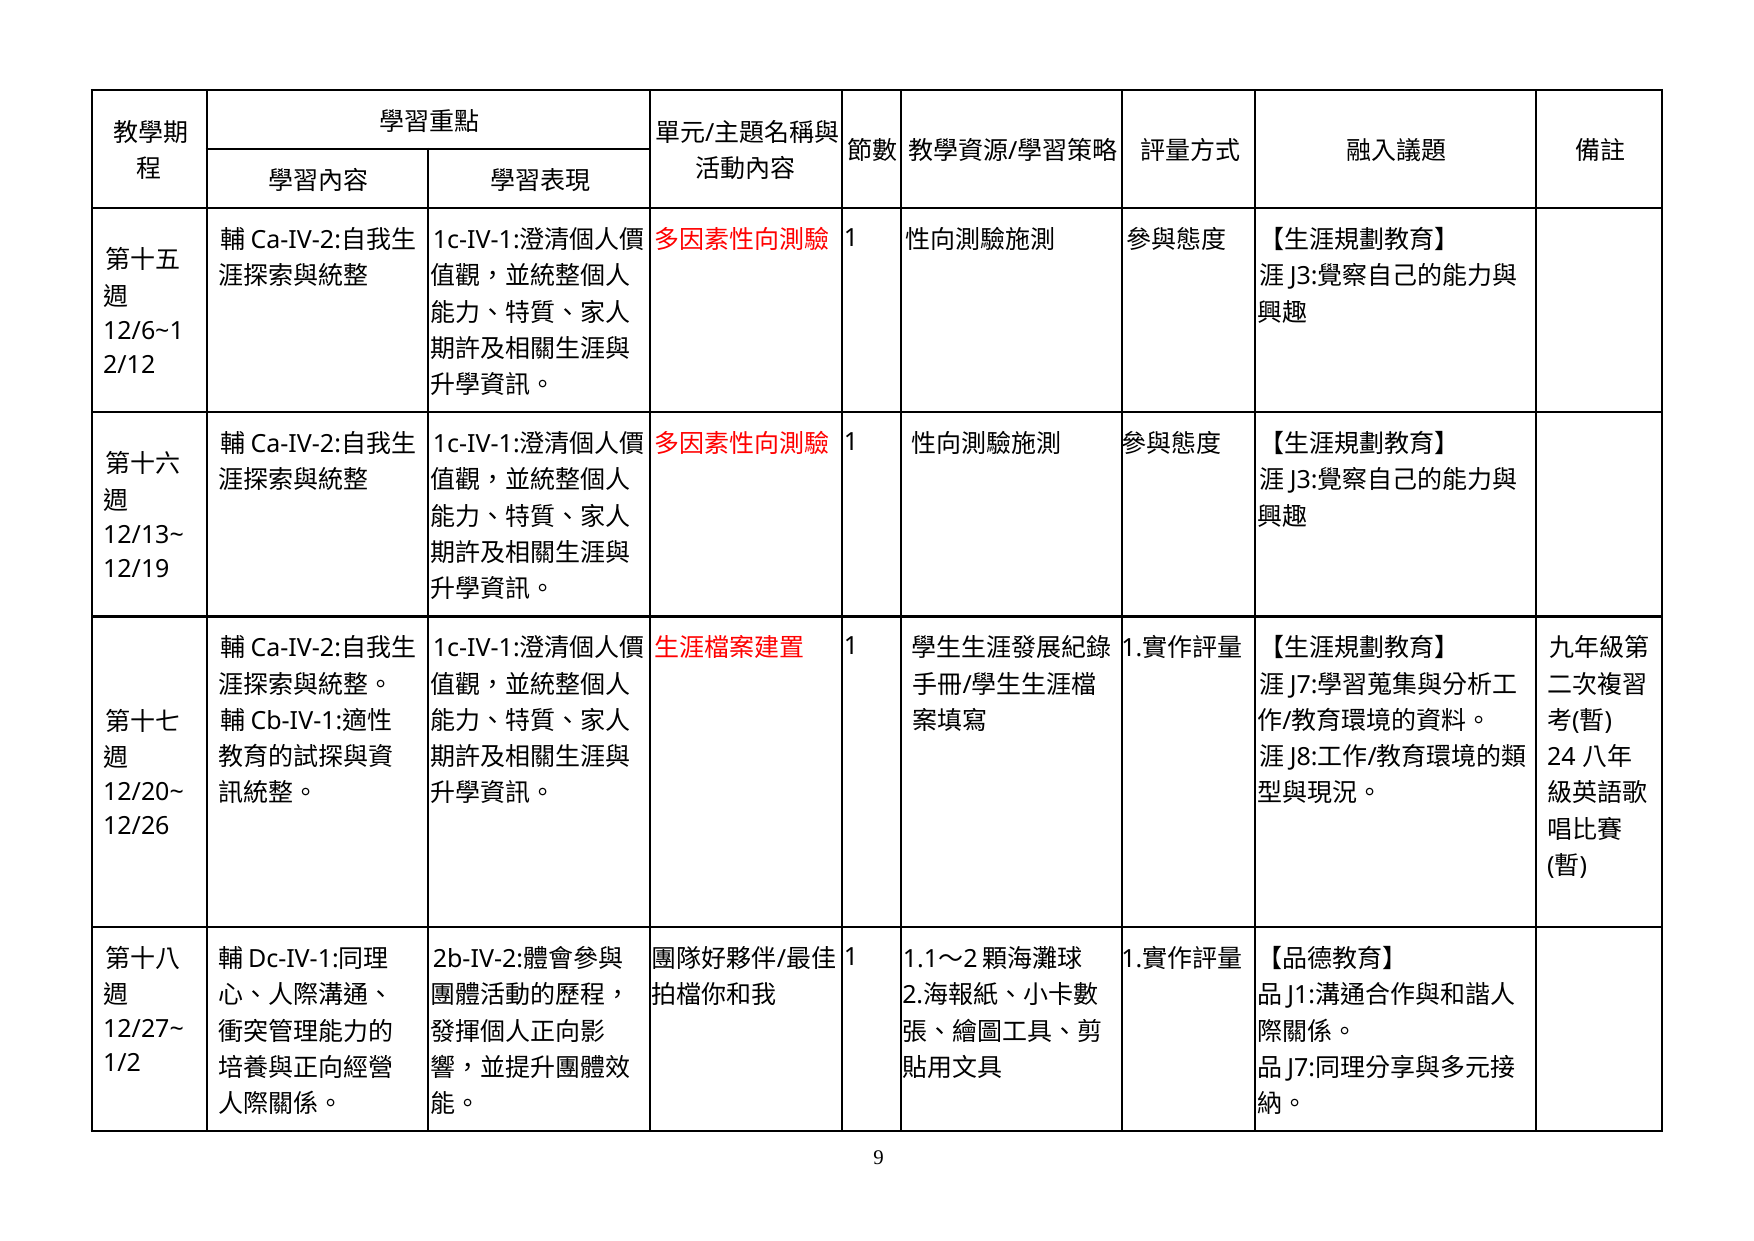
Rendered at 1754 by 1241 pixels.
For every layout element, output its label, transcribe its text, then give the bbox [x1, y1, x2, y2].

table_cell 1c-IV-1:澄清個人價值觀，並統整個人能力、特質、家人期許及相關生涯與升學資訊。 [429, 413, 649, 615]
table_header 教學資源/學習策略 [902, 91, 1121, 207]
table_cell 輔Ca-IV-2:自我生涯探索與統整 [208, 209, 427, 411]
table_cell 【生涯規劃教育】 涯J7:學習蒐集與分析工作/教育環境的資料。 涯J8:工作/教育環境的類型與現況。 [1256, 618, 1535, 926]
table_cell 1.1～2顆海灘球 2.海報紙、小卡數張、繪圖工具、剪貼用文具 [902, 928, 1121, 1130]
table_cell 第十八週 12/27~1/2 [93, 928, 206, 1130]
table_cell 參與態度 [1123, 209, 1254, 411]
table_header 學習重點 [208, 91, 649, 148]
table_cell 1 [843, 618, 900, 926]
table_header 節數 [843, 91, 900, 207]
table_cell 1.實作評量 [1123, 618, 1254, 926]
table_cell 九年級第二次複習考(暫) 24 八年級英語歌唱比賽(暫) [1537, 618, 1661, 926]
table_cell 第十六週 12/13~12/19 [93, 413, 206, 615]
table_cell 團隊好夥伴/最佳拍檔你和我 [651, 928, 841, 1130]
table_header 單元/主題名稱與活動內容 [651, 91, 841, 207]
table_cell 輔Ca-IV-2:自我生涯探索與統整 [208, 413, 427, 615]
table_cell [1537, 928, 1661, 1130]
table_cell 性向測驗施測 [902, 209, 1121, 411]
table_cell 學習表現 [429, 150, 649, 207]
table_cell 性向測驗施測 [902, 413, 1121, 615]
table_header 評量方式 [1123, 91, 1254, 207]
table_cell 多因素性向測驗 [651, 413, 841, 615]
table_cell 1.實作評量 [1123, 928, 1254, 1130]
table_header 融入議題 [1256, 91, 1535, 207]
table_cell 1 [843, 209, 900, 411]
table_cell 第十七週 12/20~12/26 [93, 618, 206, 926]
table_cell [1537, 209, 1661, 411]
table_cell 輔Ca-IV-2:自我生涯探索與統整。 輔Cb-IV-1:適性教育的試探與資訊統整。 [208, 618, 427, 926]
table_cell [208, 928, 427, 1130]
table_header 教學期程 [93, 91, 206, 207]
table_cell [1256, 928, 1535, 1130]
table_cell 2b-IV-2:體會參與團體活動的歷程，發揮個人正向影響，並提升團體效能。 [429, 928, 649, 1130]
table_cell 1c-IV-1:澄清個人價值觀，並統整個人能力、特質、家人期許及相關生涯與升學資訊。 [429, 618, 649, 926]
table_cell 【生涯規劃教育】 涯J3:覺察自己的能力與興趣 [1256, 413, 1535, 615]
table_cell 第十五週 12/6~12/12 [93, 209, 206, 411]
table_cell 參與態度 [1123, 413, 1254, 615]
table_header 備註 [1537, 91, 1661, 207]
table_cell [1537, 413, 1661, 615]
table_cell 1 [843, 928, 900, 1130]
table_cell 1 [843, 413, 900, 615]
table_cell 【生涯規劃教育】 涯J3:覺察自己的能力與興趣 [1256, 209, 1535, 411]
table_cell 1c-IV-1:澄清個人價值觀，並統整個人能力、特質、家人期許及相關生涯與升學資訊。 [429, 209, 649, 411]
table_cell 學習內容 [208, 150, 427, 207]
table_cell 學生生涯發展紀錄手冊/學生生涯檔案填寫 [902, 618, 1121, 926]
table_cell 多因素性向測驗 [651, 209, 841, 411]
table_cell 生涯檔案建置 [651, 618, 841, 926]
